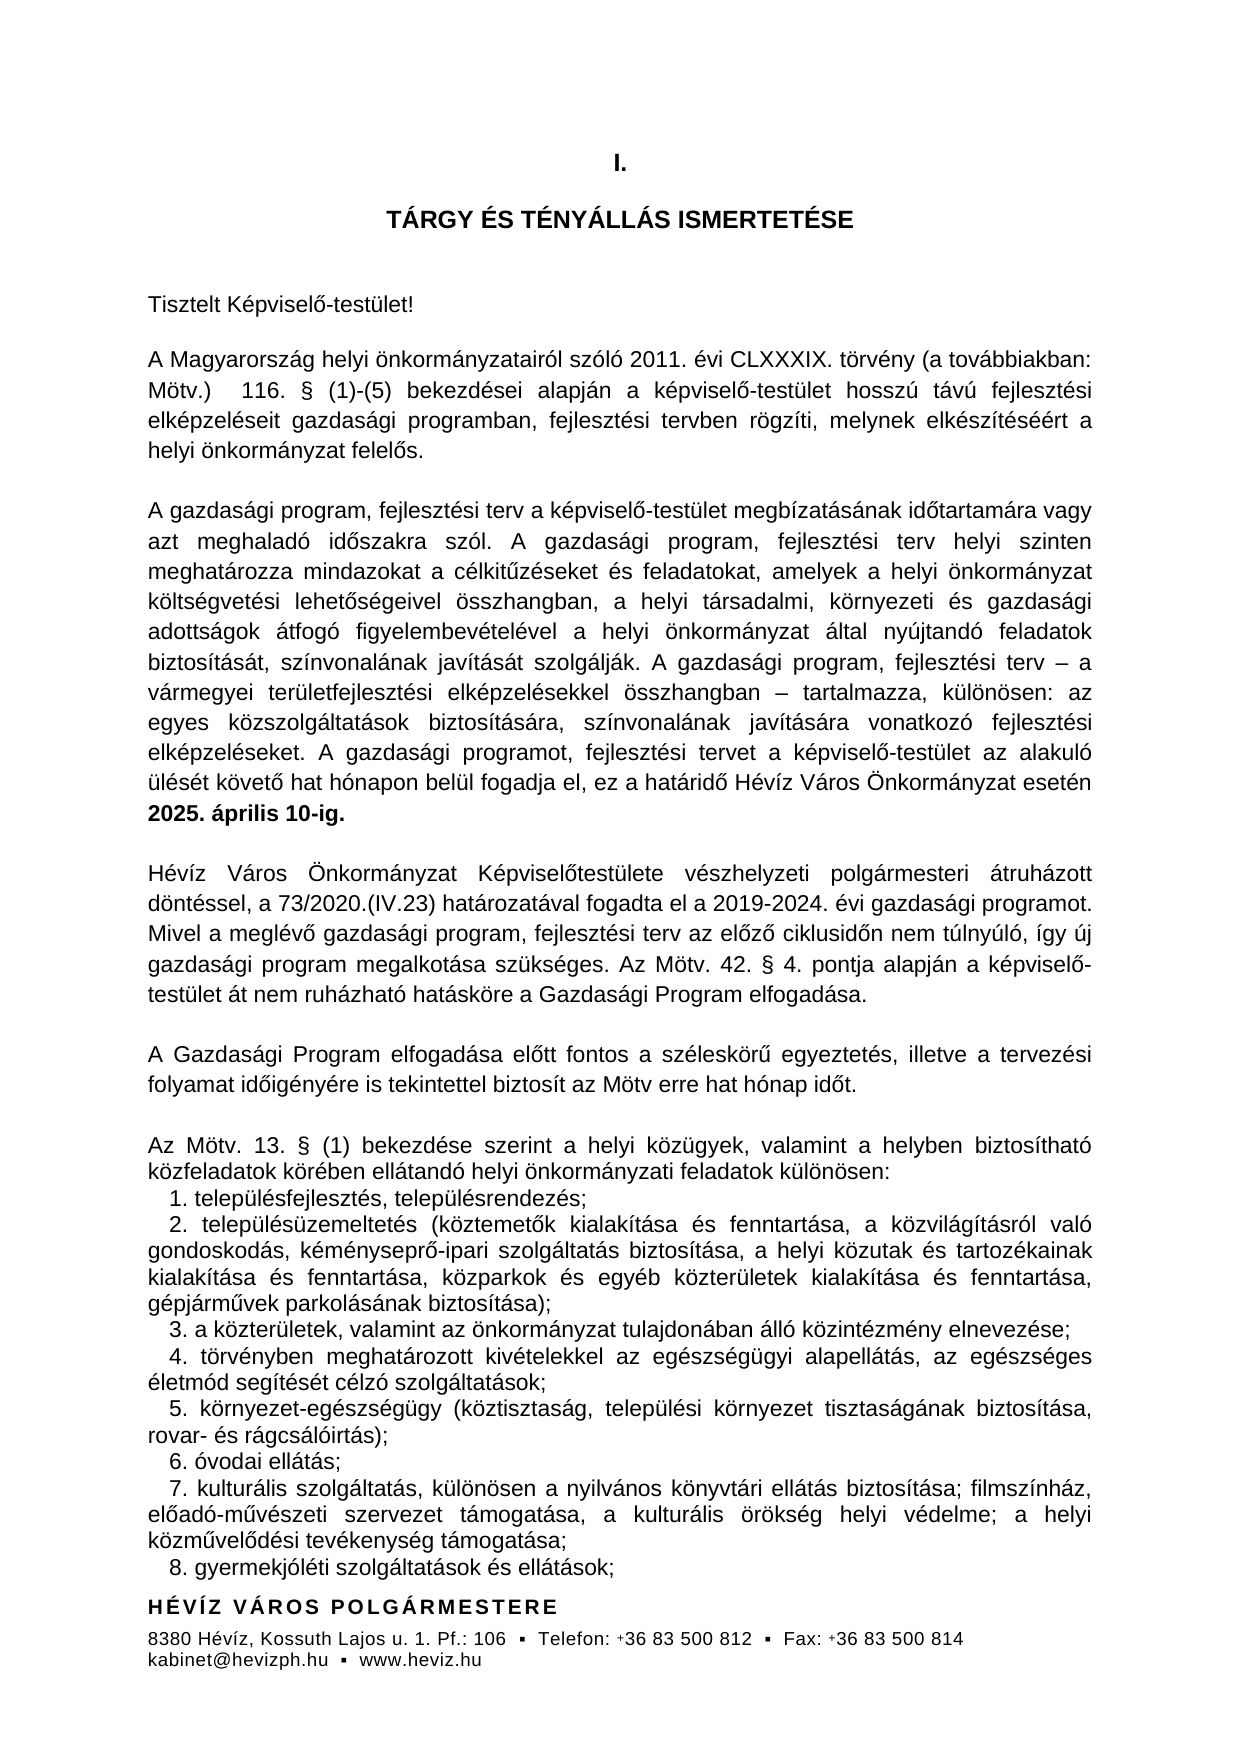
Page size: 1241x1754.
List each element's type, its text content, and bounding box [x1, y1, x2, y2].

text Hévíz Város Önkormányzat Képviselőtestülete vészhelyzeti polgármesteri átruházott döntéssel, a 73/2020.(IV.23) határozatával fogadta el a 2019-2024. évi gazdasági programot. Mivel a meglévő gazdasági program, fejlesztési terv az előző ciklusidőn nem túlnyúló, így új gazdasági program megalkotása szükséges. Az Mötv. 42. § 4. pontja alapján a képviselő-testület át nem ruházható hatásköre a Gazdasági Program elfogadása. [148, 860, 1093, 1007]
text A Gazdasági Program elfogadása előtt fontos a széleskörű egyeztetés, illetve a tervezési folyamat időigényére is tekintettel biztosít az Mötv erre hat hónap időt. [148, 1041, 1093, 1098]
text I. [148, 148, 1093, 176]
text TÁRGY ÉS TÉNYÁLLÁS ISMERTETÉSE [148, 205, 1093, 234]
text 7. kulturális szolgáltatás, különösen a nyilvános könyvtári ellátás biztosítása; filmszínház, előadó-művészeti szervezet támogatása, a kulturális örökség helyi védelme; a helyi közművelődési tevékenység támogatása; [148, 1474, 1093, 1553]
text 3. a közterületek, valamint az önkormányzat tulajdonában álló közintézmény elnevezése; [148, 1316, 1093, 1343]
text Tisztelt Képviselő-testület! [148, 291, 1093, 318]
text 6. óvodai ellátás; [148, 1448, 1093, 1474]
text 5. környezet-egészségügy (köztisztaság, települési környezet tisztaságának biztosítása, rovar- és rágcsálóirtás); [148, 1395, 1093, 1448]
text 4. törvényben meghatározott kivételekkel az egészségügyi alapellátás, az egészséges életmód segítését célzó szolgáltatások; [148, 1343, 1093, 1395]
text A gazdasági program, fejlesztési terv a képviselő-testület megbízatásának időtartamára vagy azt meghaladó időszakra szól. A gazdasági program, fejlesztési terv helyi szinten meghatározza mindazokat a célkitűzéseket és feladatokat, amelyek a helyi önkormányzat költségvetési lehetőségeivel összhangban, a helyi társadalmi, környezeti és gazdasági adottságok átfogó figyelembevételével a helyi önkormányzat által nyújtandó feladatok biztosítását, színvonalának javítását szolgálják. A gazdasági program, fejlesztési terv – a vármegyei területfejlesztési elképzelésekkel összhangban – tartalmazza, különösen: az egyes közszolgáltatások biztosítására, színvonalának javítására vonatkozó fejlesztési elképzeléseket. A gazdasági programot, fejlesztési tervet a képviselő-testület az alakuló ülését követő hat hónapon belül fogadja el, ez a határidő Hévíz Város Önkormányzat esetén 2025. április 10-ig. [148, 497, 1093, 826]
text 2. településüzemeltetés (köztemetők kialakítása és fenntartása, a közvilágításról való gondoskodás, kéményseprő-ipari szolgáltatás biztosítása, a helyi közutak és tartozékainak kialakítása és fenntartása, közparkok és egyéb közterületek kialakítása és fenntartása, gépjárművek parkolásának biztosítása); [148, 1211, 1093, 1316]
text 1. településfejlesztés, településrendezés; [148, 1184, 1093, 1211]
text 8. gyermekjóléti szolgáltatások és ellátások; [148, 1553, 1093, 1580]
text Az Mötv. 13. § (1) bekezdése szerint a helyi közügyek, valamint a helyben biztosítható közfeladatok körében ellátandó helyi önkormányzati feladatok különösen: [148, 1132, 1093, 1184]
text A Magyarország helyi önkormányzatairól szóló 2011. évi CLXXXIX. törvény (a továbbiakban: Mötv.) 116. § (1)-(5) bekezdései alapján a képviselő-testület hosszú távú fejlesztési elképzeléseit gazdasági programban, fejlesztési tervben rögzíti, melynek elkészítéséért a helyi önkormányzat felelős. [148, 346, 1093, 463]
